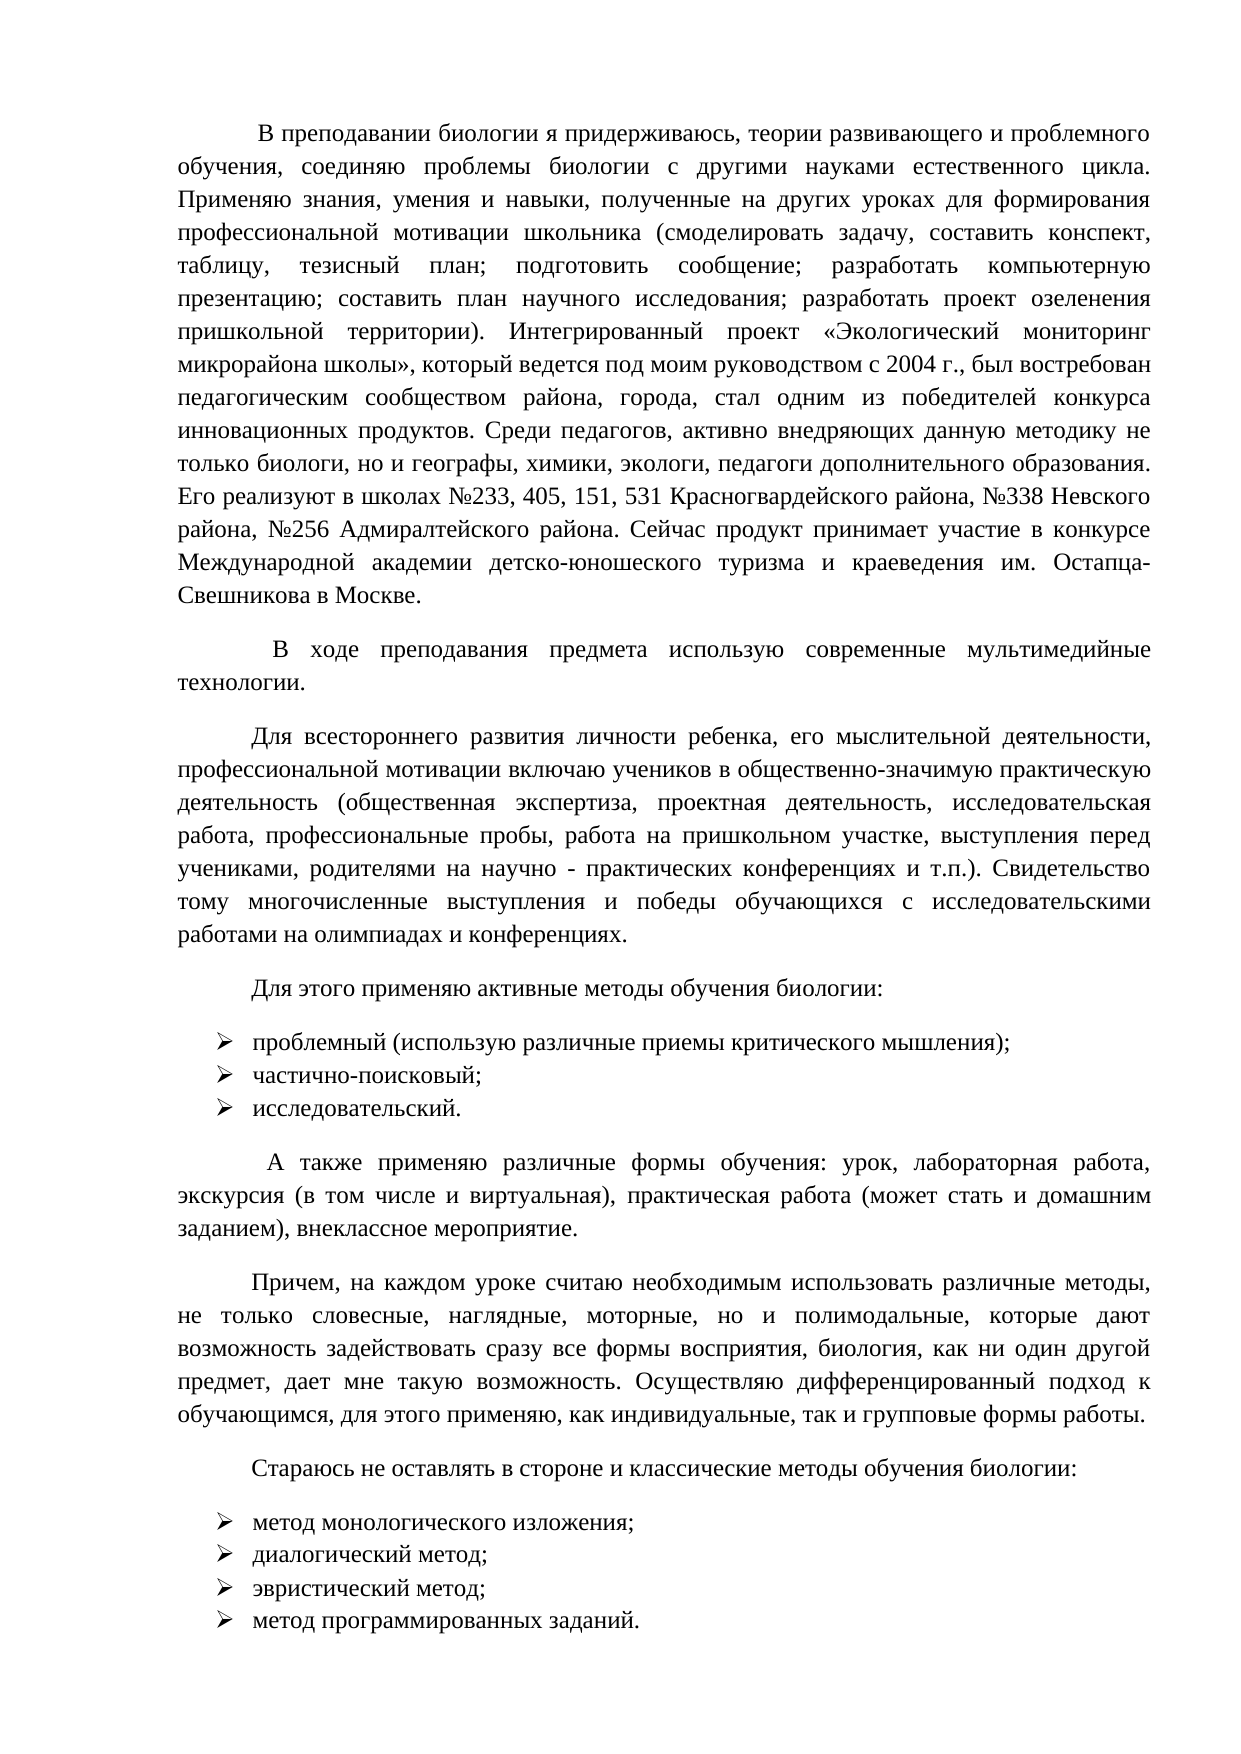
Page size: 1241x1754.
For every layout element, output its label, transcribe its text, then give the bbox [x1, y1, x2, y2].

list метод программированных заданий. [215, 1606, 1152, 1634]
text Для всестороннего развития личности ребенка, его мыслительной деятельности, профессиональной мотивации включаю учеников в общественно-значимую практическую деятельность (общественная экспертиза, проектная деятельность, исследовательская работа, профессиональные пробы, работа на пришкольном участке, выступления перед учениками, родителями на научно - практических конференциях и т.п.). Свидетельство тому многочисленные выступления и победы обучающихся с исследовательскими работами на олимпиадах и конференциях. [177, 721, 1152, 948]
list эвристический метод; [215, 1573, 1152, 1601]
list метод монологического изложения; [215, 1507, 1152, 1535]
text Причем, на каждом уроке считаю необходимым использовать различные методы, не только словесные, наглядные, моторные, но и полимодальные, которые дают возможность задействовать сразу все формы восприятия, биология, как ни один другой предмет, дает мне такую возможность. Осуществляю дифференцированный подход к обучающимся, для этого применяю, как индивидуальные, так и групповые формы работы. [177, 1267, 1152, 1428]
list проблемный (использую различные приемы критического мышления); [215, 1027, 1152, 1056]
list частично-поисковый; [215, 1060, 1152, 1089]
list диалогический метод; [215, 1539, 1152, 1568]
text В ходе преподавания предмета использую современные мультимедийные технологии. [177, 634, 1152, 696]
text В преподавании биологии я придерживаюсь, теории развивающего и проблемного обучения, соединяю проблемы биологии с другими науками естественного цикла. Применяю знания, умения и навыки, полученные на других уроках для формирования профессиональной мотивации школьника (смоделировать задачу, составить конспект, таблицу, тезисный план; подготовить сообщение; разработать компьютерную презентацию; составить план научного исследования; разработать проект озеленения пришкольной территории). Интегрированный проект «Экологический мониторинг микрорайона школы», который ведется под моим руководством с 2004 г., был востребован педагогическим сообществом района, города, стал одним из победителей конкурса инновационных продуктов. Среди педагогов, активно внедряющих данную методику не только биологи, но и географы, химики, экологи, педагоги дополнительного образования. Его реализуют в школах №233, 405, 151, 531 Красногвардейского района, №338 Невского района, №256 Адмиралтейского района. Сейчас продукт принимает участие в конкурсе Международной академии детско-юношеского туризма и краеведения им. Остапца-Свешникова в Москве. [177, 118, 1152, 609]
text А также применяю различные формы обучения: урок, лабораторная работа, экскурсия (в том числе и виртуальная), практическая работа (может стать и домашним заданием), внеклассное мероприятие. [177, 1147, 1152, 1242]
text Стараюсь не оставлять в стороне и классические методы обучения биологии: [177, 1453, 1152, 1481]
list исследовательский. [215, 1093, 1152, 1122]
text Для этого применяю активные методы обучения биологии: [177, 973, 1152, 1002]
